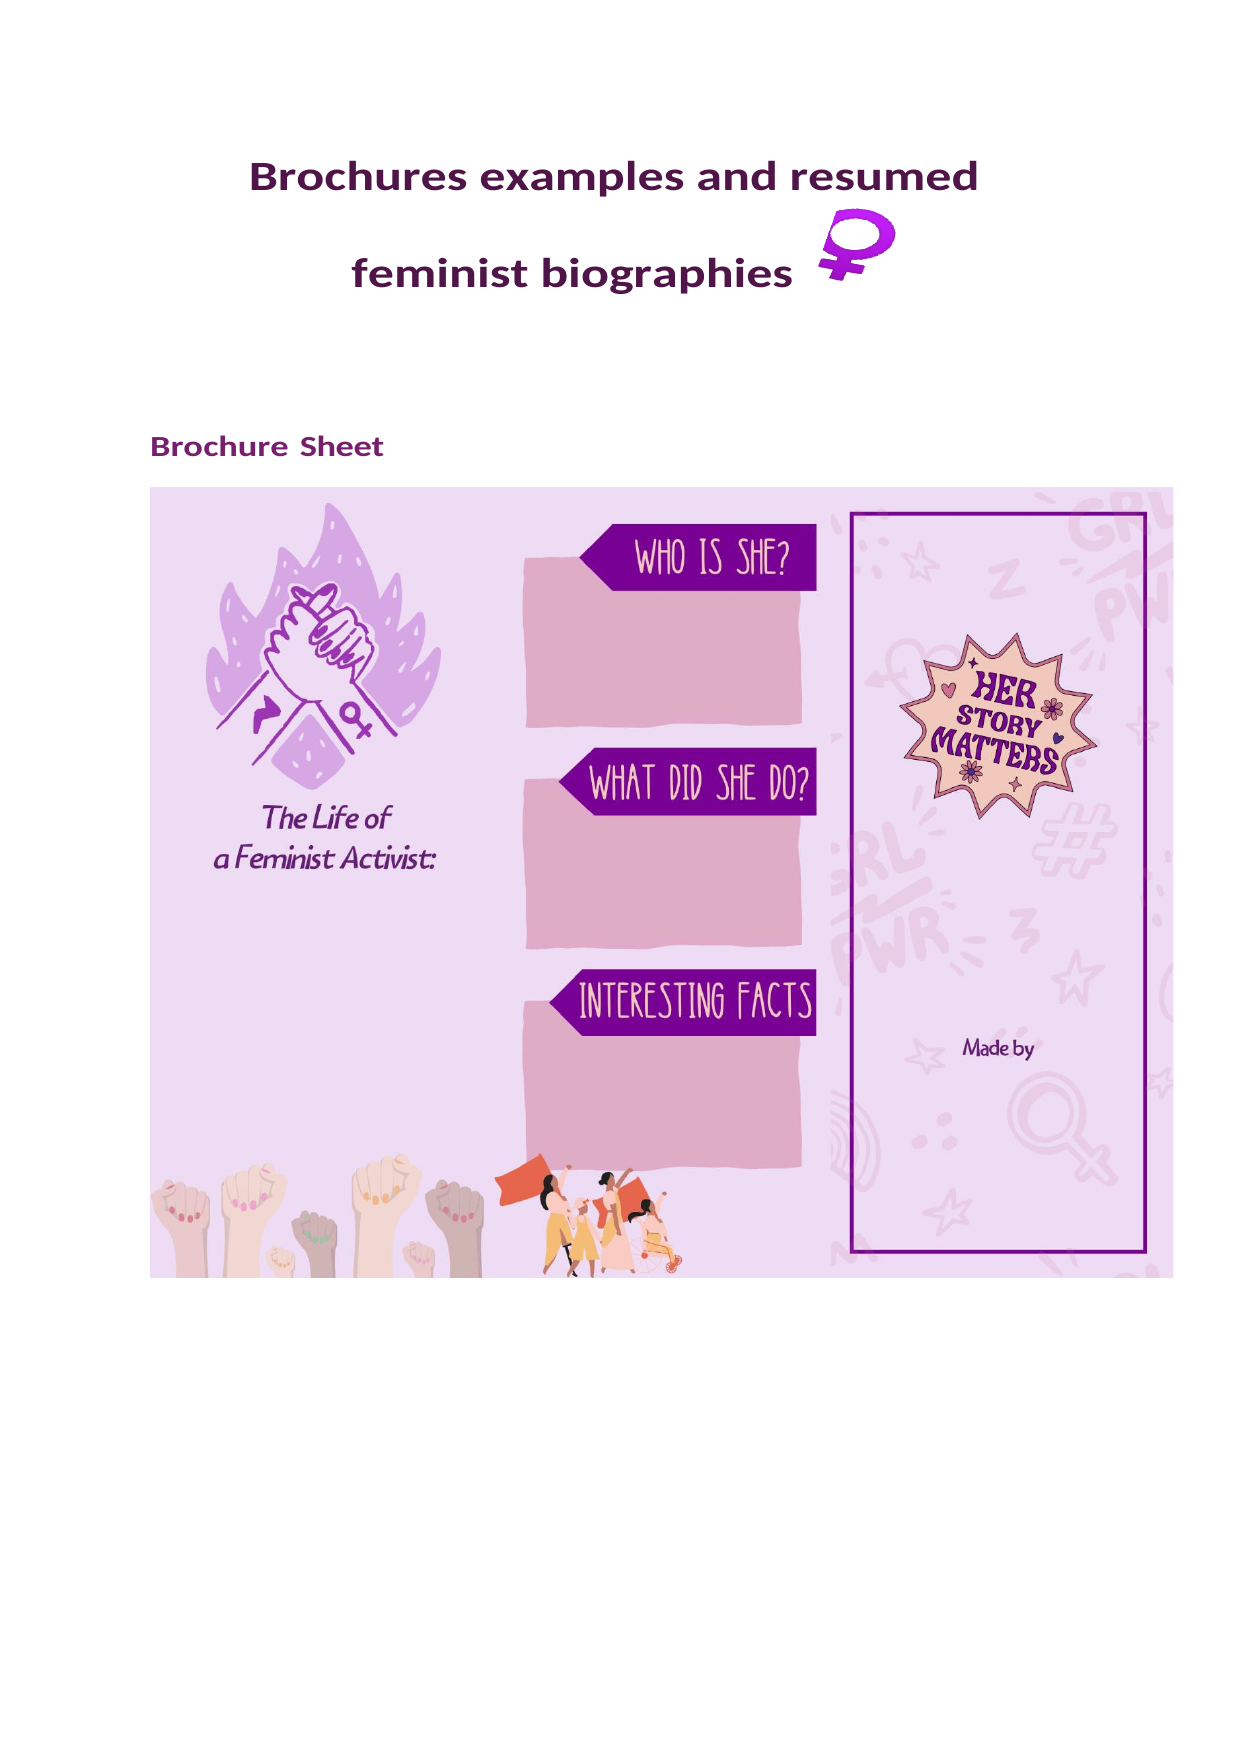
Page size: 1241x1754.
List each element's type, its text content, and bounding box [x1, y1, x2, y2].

title Brochures examples and resumed feminist biographies [248, 150, 1043, 298]
subtitle Brochure Sheet [150, 428, 1201, 464]
picture [813, 201, 907, 288]
picture [150, 487, 1174, 1278]
